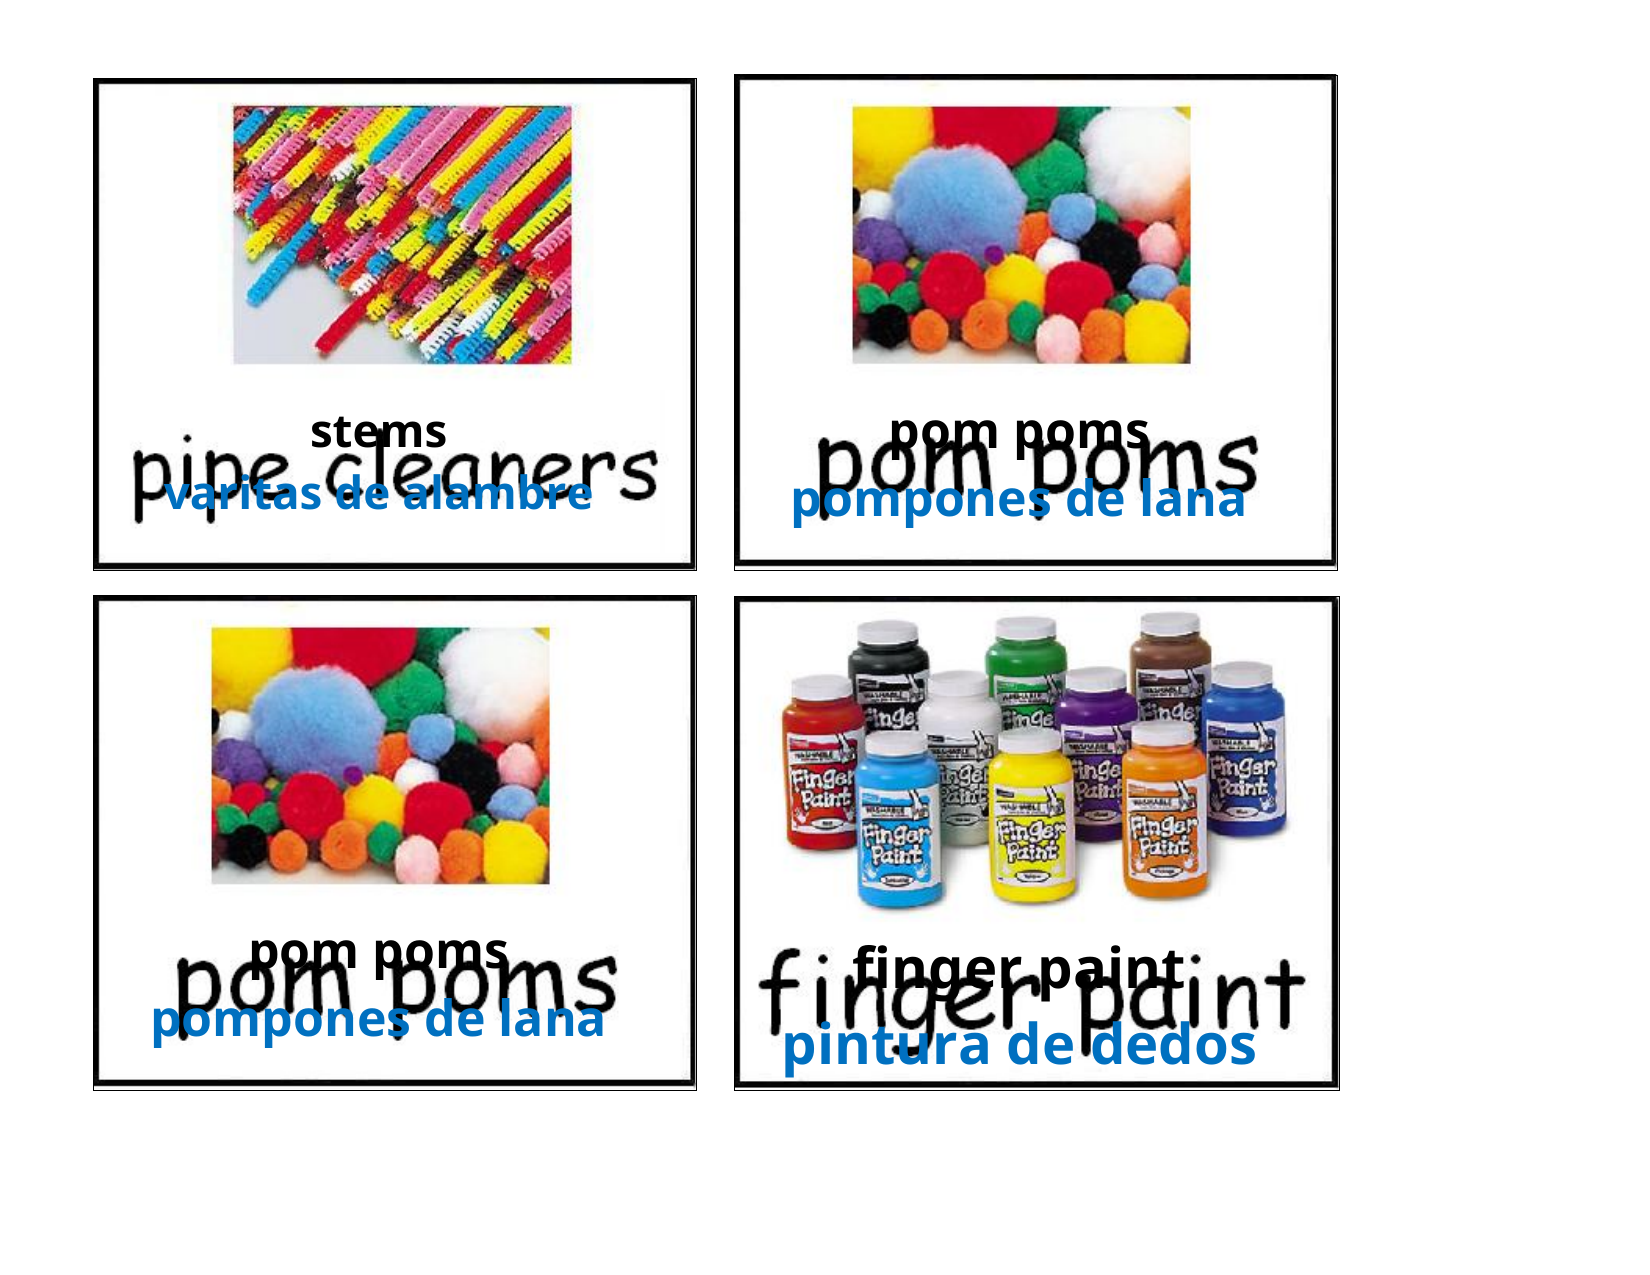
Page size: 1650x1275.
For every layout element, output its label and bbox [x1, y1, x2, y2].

picture [735, 597, 1339, 1090]
picture [94, 79, 696, 570]
picture [735, 76, 1337, 570]
picture [94, 596, 696, 1090]
